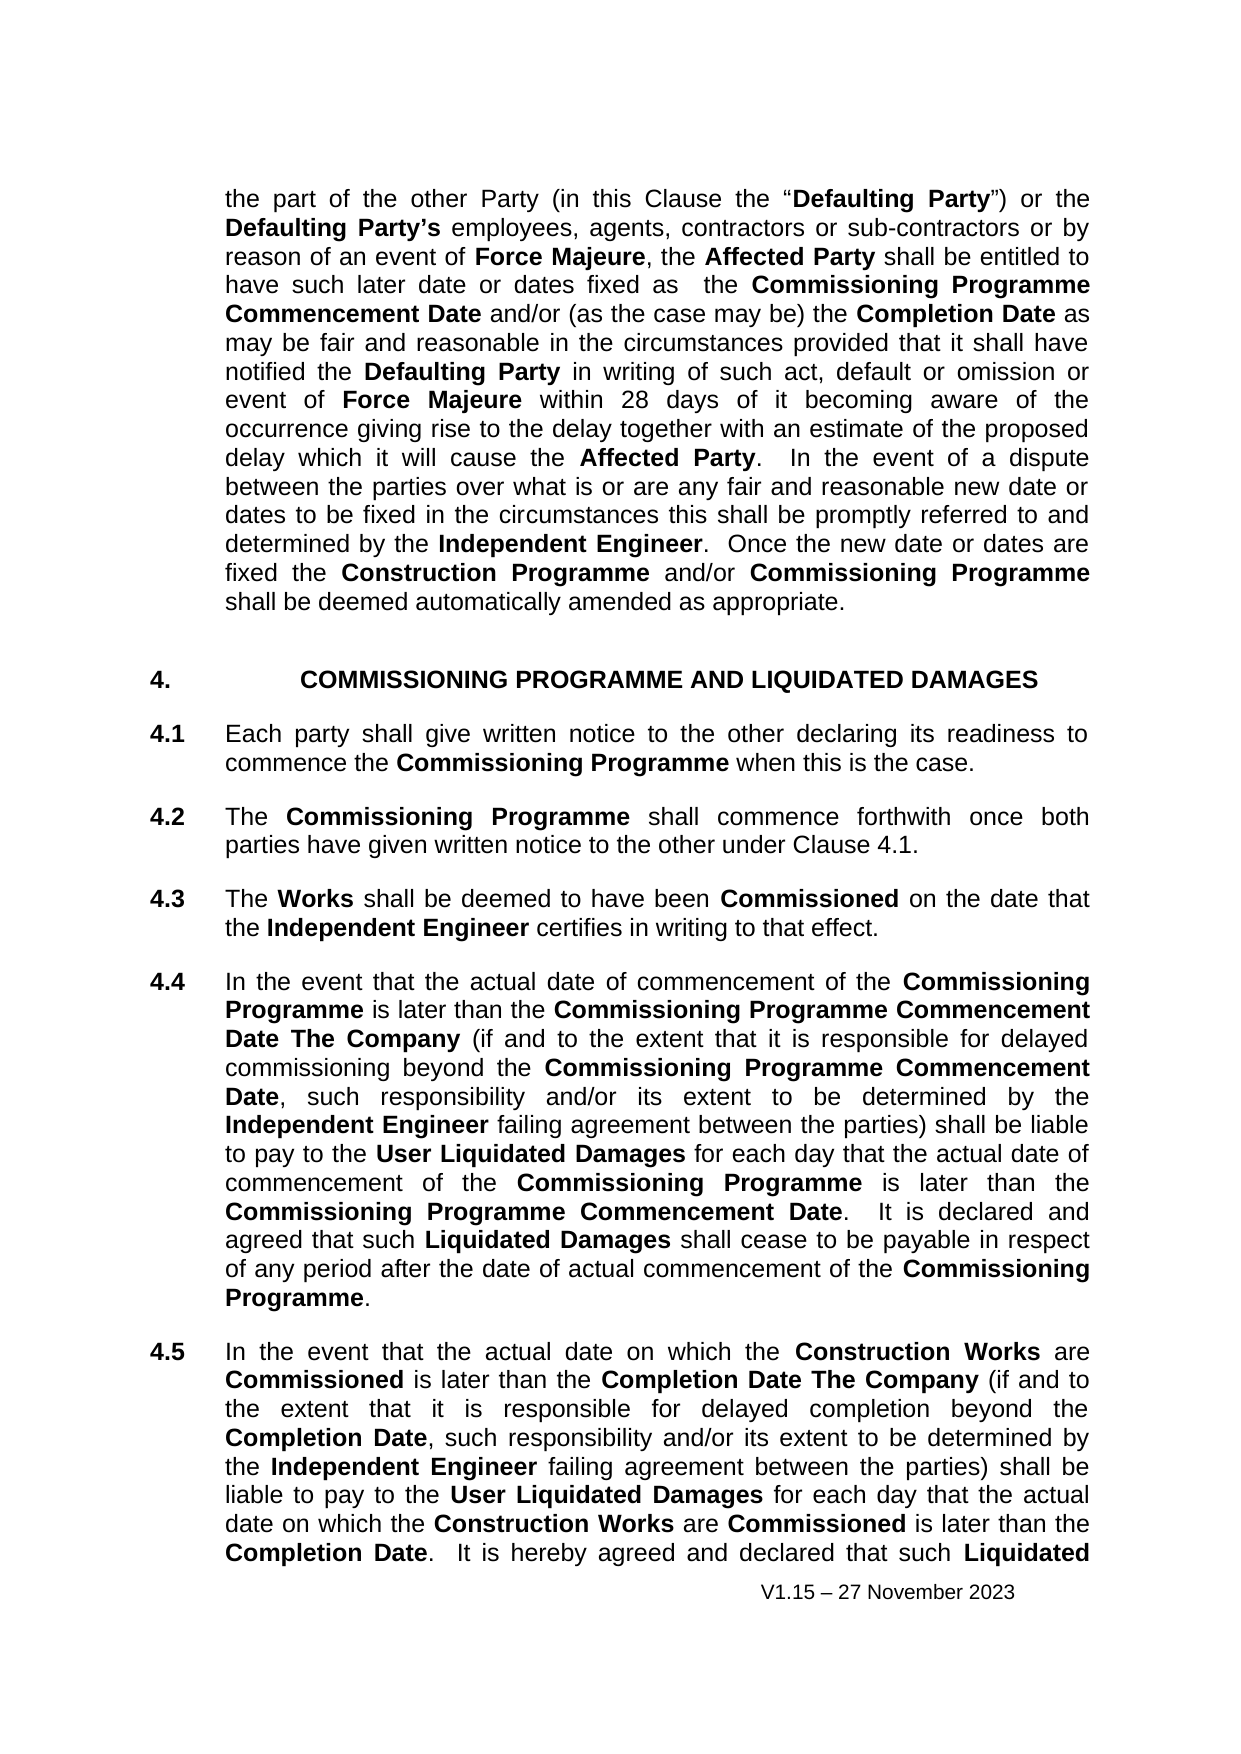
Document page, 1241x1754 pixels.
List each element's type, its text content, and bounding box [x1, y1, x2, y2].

subtitle The Works shall be deemed to have been Commissioned on the date that the Independent Engineer certifies in writing to that effect. [150, 884, 1090, 942]
subtitle Each party shall give written notice to the other declaring its readiness to commence the Commissioning Programme when this is the case. [150, 719, 1090, 777]
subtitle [150, 184, 1090, 615]
subtitle COMMISSIONING PROGRAMME AND LIQUIDATED DAMAGES [150, 665, 1090, 694]
subtitle In the event that the actual date of commencement of the Commissioning Programme is later than the Commissioning Programme Commencement Date The Company (if and to the extent that it is responsible for delayed commissioning beyond the Commissioning Programme Commencement Date, such responsibility and/or its extent to be determined by the Independent Engineer failing agreement between the parties) shall be liable to pay to the User Liquidated Damages for each day that the actual date of commencement of the Commissioning Programme is later than the Commissioning Programme Commencement Date. It is declared and agreed that such Liquidated Damages shall cease to be payable in respect of any period after the date of actual commencement of the Commissioning Programme. [150, 967, 1090, 1312]
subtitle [150, 1337, 1090, 1567]
subtitle The Commissioning Programme shall commence forthwith once both parties have given written notice to the other under Clause 4.1. [150, 802, 1090, 859]
